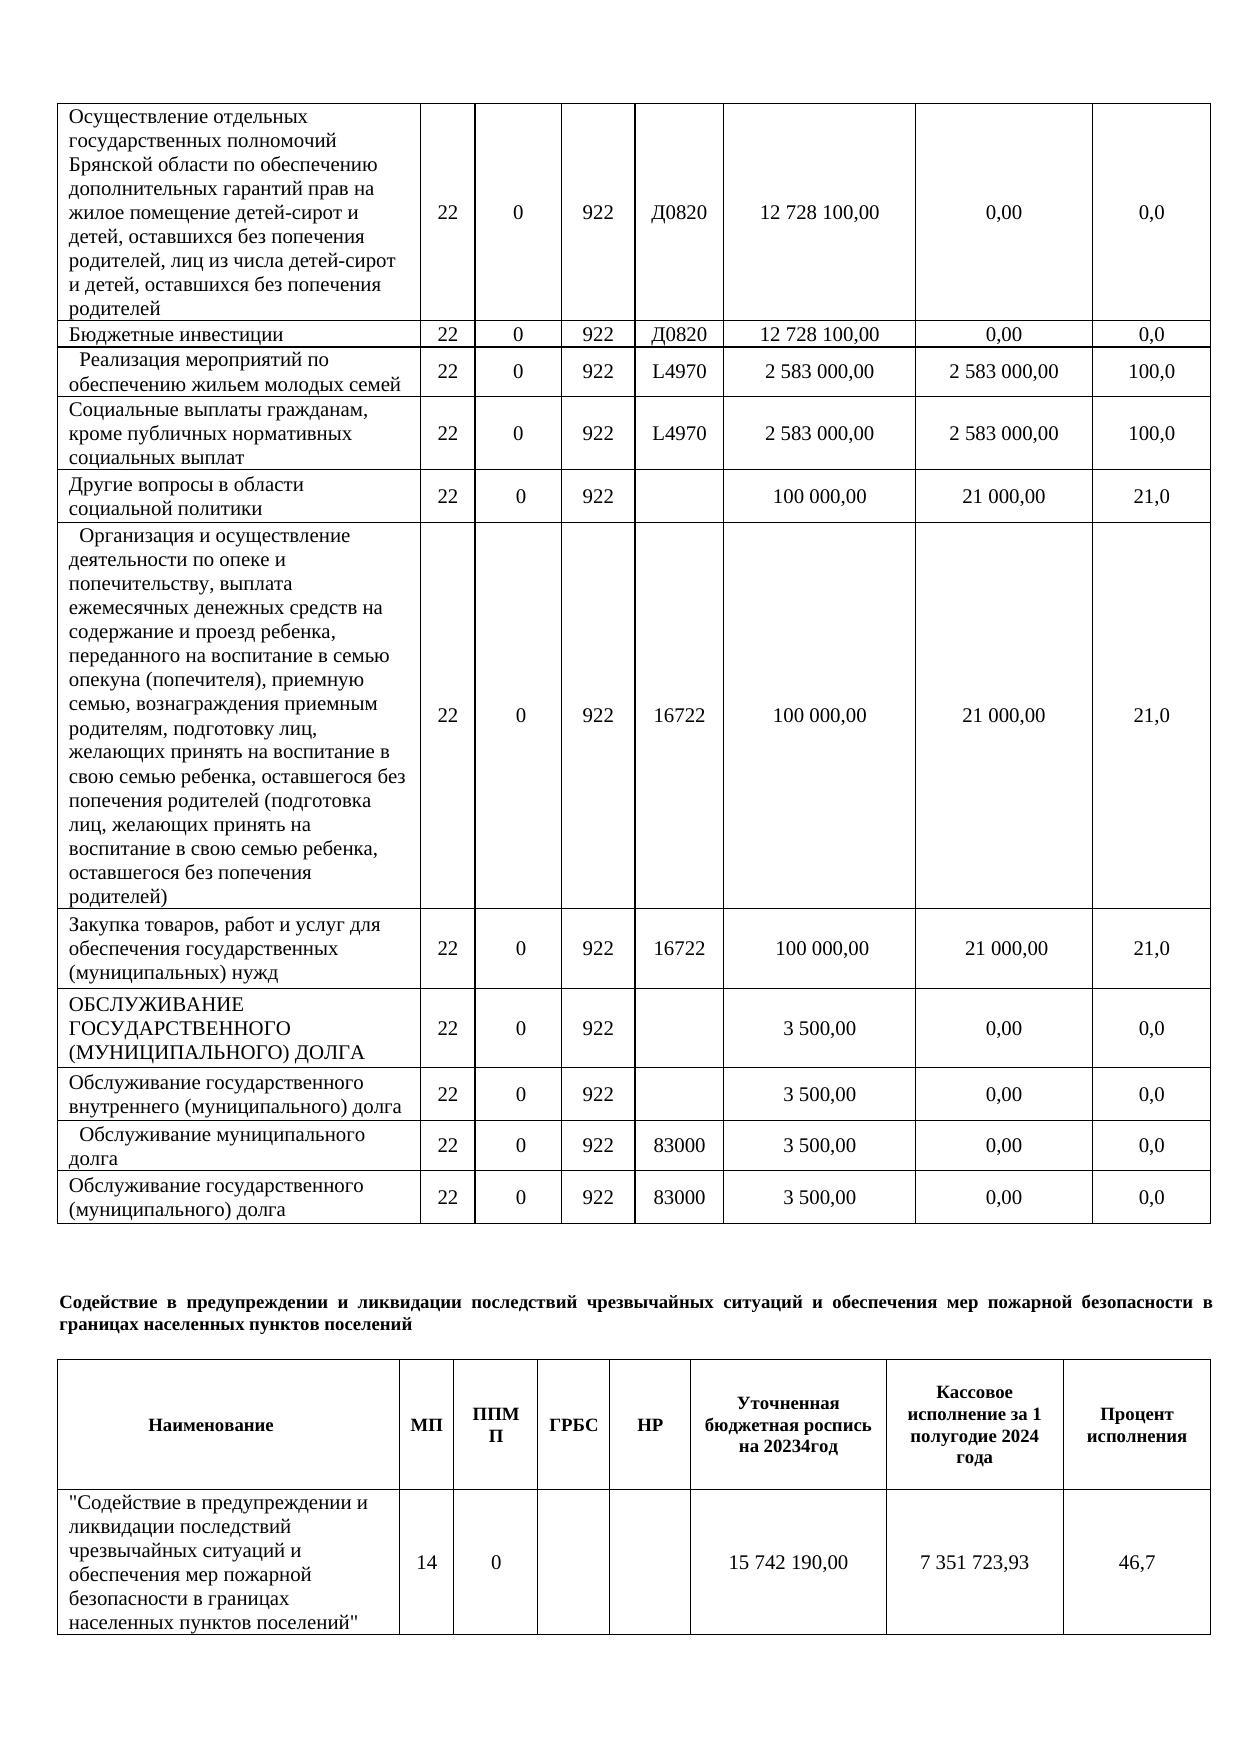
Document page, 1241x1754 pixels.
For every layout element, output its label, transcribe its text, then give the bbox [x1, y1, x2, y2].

table_cell Закупка товаров, работ и услуг для обеспечения государственных (муниципальных) нужд [58, 909, 420, 988]
table_cell 3 500,00 [724, 1068, 915, 1120]
table_cell L4970 [636, 348, 723, 396]
table_cell ОБСЛУЖИВАНИЕ ГОСУДАРСТВЕННОГО (МУНИЦИПАЛЬНОГО) ДОЛГА [58, 989, 420, 1067]
table_cell 100,0 [1093, 397, 1210, 469]
table_header Кассовое исполнение за 1 полугодие 2024 года [887, 1360, 1063, 1489]
table_cell "Содействие в предупреждении и ликвидации последствий чрезвычайных ситуаций и обеспечения мер пожарной безопасности в границах населенных пунктов поселений" [58, 1490, 399, 1634]
table_cell 0,0 [1093, 1171, 1210, 1223]
table_cell Бюджетные инвестиции [58, 321, 420, 346]
table_cell Осуществление отдельных государственных полномочий Брянской области по обеспечению дополнительных гарантий прав на жилое помещение детей-сирот и детей, оставшихся без попечения родителей, лиц из числа детей-сирот и детей, оставшихся без попечения родителей [58, 104, 420, 320]
table_cell [610, 1490, 690, 1634]
table_cell 0,00 [916, 1068, 1092, 1120]
table_cell 922 [562, 1171, 634, 1223]
table_cell Организация и осуществление деятельности по опеке и попечительству, выплата ежемесячных денежных средств на содержание и проезд ребенка, переданного на воспитание в семью опекуна (попечителя), приемную семью, вознаграждения приемным родителям, подготовку лиц, желающих принять на воспитание в свою семью ребенка, оставшегося без попечения родителей (подготовка лиц, желающих принять на воспитание в свою семью ребенка, оставшегося без попечения родителей) [58, 523, 420, 908]
table_cell 16722 [636, 909, 723, 988]
table_cell 0 [454, 1490, 537, 1634]
table_cell 46,7 [1064, 1490, 1210, 1634]
table_cell 0,00 [916, 321, 1092, 346]
table_cell Социальные выплаты гражданам, кроме публичных нормативных социальных выплат [58, 397, 420, 469]
table_cell 100 000,00 [724, 909, 915, 988]
table_cell 83000 [636, 1171, 723, 1223]
table_cell 0 [476, 397, 561, 469]
table_cell Д0820 [636, 104, 723, 320]
table_cell 22 [421, 1171, 474, 1223]
table_cell [636, 989, 723, 1067]
table_cell 2 583 000,00 [724, 397, 915, 469]
table_header Уточненная бюджетная роспись на 20234год [691, 1360, 886, 1489]
table_cell 922 [562, 1068, 634, 1120]
table_cell 21 000,00 [916, 523, 1092, 908]
table_cell 0 [476, 104, 561, 320]
table_header НР [610, 1360, 690, 1489]
table_cell 15 742 190,00 [691, 1490, 886, 1634]
table_cell 12 728 100,00 [724, 104, 915, 320]
table_cell 922 [562, 989, 634, 1067]
table_cell 0,0 [1093, 1068, 1210, 1120]
table_cell 2 583 000,00 [916, 348, 1092, 396]
table_cell 0,00 [916, 1171, 1092, 1223]
table_cell 922 [562, 397, 634, 469]
table_cell 922 [562, 348, 634, 396]
table_cell 14 [400, 1490, 453, 1634]
table_cell Реализация мероприятий по обеспечению жильем молодых семей [58, 348, 420, 396]
table_cell 0 [476, 1121, 561, 1169]
table_header ГРБС [538, 1360, 609, 1489]
table_cell Д0820 [636, 321, 723, 346]
table_cell 83000 [636, 1121, 723, 1169]
table_cell 21,0 [1093, 470, 1210, 522]
table_cell 922 [562, 909, 634, 988]
table_cell 22 [421, 397, 474, 469]
table_cell 7 351 723,93 [887, 1490, 1063, 1634]
table_cell 0 [476, 1068, 561, 1120]
table_cell 0,0 [1093, 1121, 1210, 1169]
table_cell 22 [421, 523, 474, 908]
table_cell 0,0 [1093, 989, 1210, 1067]
table_cell 100,0 [1093, 348, 1210, 396]
table_cell 0 [476, 1171, 561, 1223]
table_cell Обслуживание государственного (муниципального) долга [58, 1171, 420, 1223]
table_cell [538, 1490, 609, 1634]
table_cell 0 [476, 348, 561, 396]
table_cell Обслуживание муниципального долга [58, 1121, 420, 1169]
table_cell 22 [421, 989, 474, 1067]
table_cell 922 [562, 470, 634, 522]
table_cell 0,00 [916, 1121, 1092, 1169]
table_cell 922 [562, 523, 634, 908]
table_cell [636, 470, 723, 522]
table_cell [636, 1068, 723, 1120]
table_cell 22 [421, 104, 474, 320]
text Содействие в предупреждении и ликвидации последствий чрезвычайных ситуаций и обеспечения мер пожарной безопасности в границах населенных пунктов поселений [59, 1291, 1215, 1334]
table_cell 922 [562, 321, 634, 346]
table_cell 2 583 000,00 [916, 397, 1092, 469]
table_cell 22 [421, 348, 474, 396]
table_cell 3 500,00 [724, 989, 915, 1067]
table_cell Другие вопросы в области социальной политики [58, 470, 420, 522]
table_cell 3 500,00 [724, 1121, 915, 1169]
table_cell 21 000,00 [916, 470, 1092, 522]
table_cell 16722 [636, 523, 723, 908]
table_cell 0 [476, 470, 561, 522]
table_cell 0 [476, 909, 561, 988]
table_cell 922 [562, 1121, 634, 1169]
table_cell 0,0 [1093, 104, 1210, 320]
table_cell 21,0 [1093, 523, 1210, 908]
table_cell 21,0 [1093, 909, 1210, 988]
table_cell 22 [421, 1121, 474, 1169]
table_cell 0,0 [1093, 321, 1210, 346]
table_cell 2 583 000,00 [724, 348, 915, 396]
table_header ППМП [454, 1360, 537, 1489]
table_cell 21 000,00 [916, 909, 1092, 988]
table_cell 0,00 [916, 989, 1092, 1067]
table_cell L4970 [636, 397, 723, 469]
table_cell 22 [421, 321, 474, 346]
table_header Процент исполнения [1064, 1360, 1210, 1489]
table_header Наименование [58, 1360, 399, 1489]
table_cell 0 [476, 989, 561, 1067]
table_header МП [400, 1360, 453, 1489]
table_cell 12 728 100,00 [724, 321, 915, 346]
table_cell Обслуживание государственного внутреннего (муниципального) долга [58, 1068, 420, 1120]
table_cell 922 [562, 104, 634, 320]
table_cell 22 [421, 909, 474, 988]
table_cell 3 500,00 [724, 1171, 915, 1223]
table_cell 22 [421, 1068, 474, 1120]
table_cell 100 000,00 [724, 523, 915, 908]
table_cell 0 [476, 523, 561, 908]
table_cell 22 [421, 470, 474, 522]
table_cell 100 000,00 [724, 470, 915, 522]
table_cell 0 [476, 321, 561, 346]
table_cell 0,00 [916, 104, 1092, 320]
